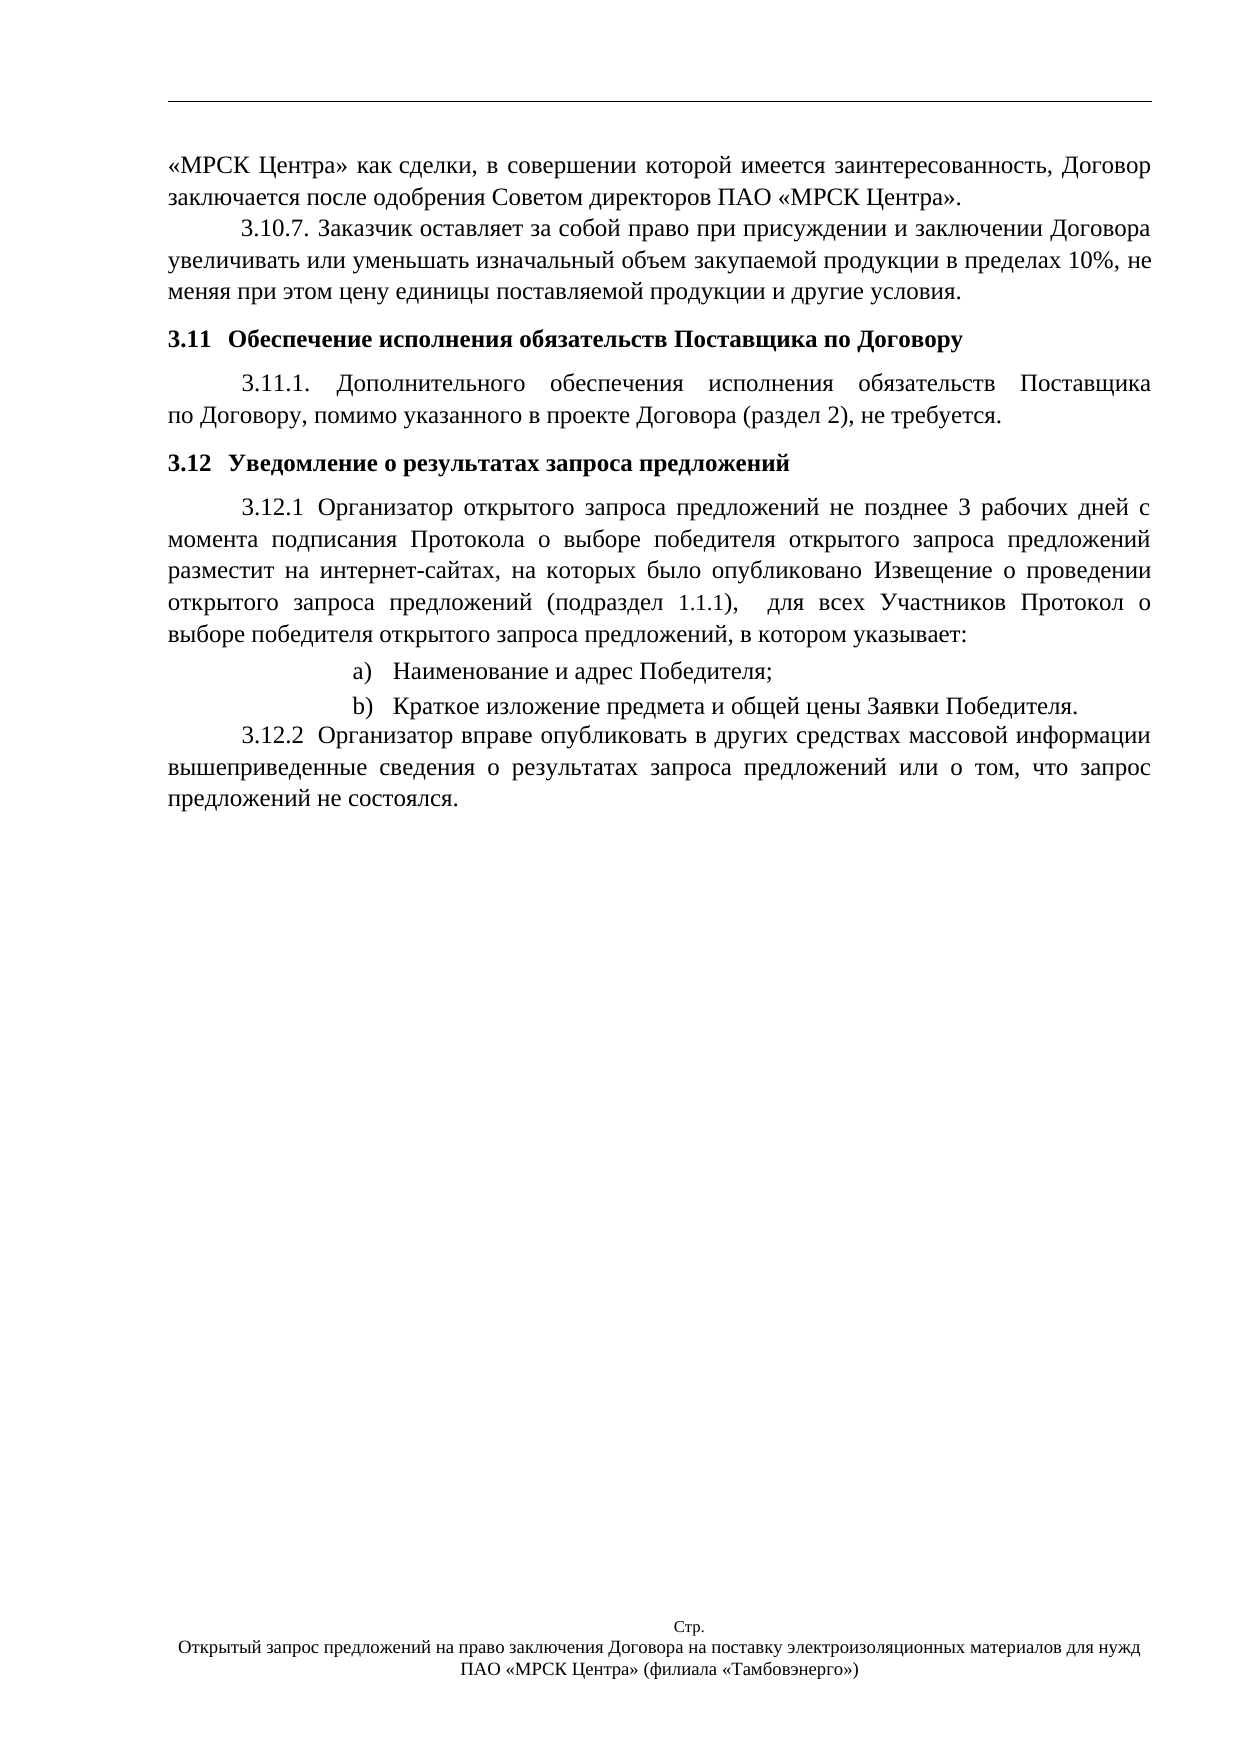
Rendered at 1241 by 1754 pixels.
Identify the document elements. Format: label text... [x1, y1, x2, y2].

text 3.12.1 Организатор открытого запроса предложений не позднее 3 рабочих дней с момента подписания Протокола о выборе победителя открытого запроса предложений разместит на интернет-сайтах, на которых было опубликовано Извещение о проведении открытого запроса предложений (подраздел 1.1.1), для всех Участников Протокол о выборе победителя открытого запроса предложений, в котором указывает: [168, 492, 1152, 647]
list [168, 150, 1152, 210]
list Дополнительного обеспечения исполнения обязательств Поставщика по Договору, помимо указанного в проекте Договора (раздел 2), не требуется. [168, 368, 1152, 429]
text 3.12.2 Организатор вправе опубликовать в других средствах массовой информации вышеприведенные сведения о результатах запроса предложений или о том, что запрос предложений не состоялся. [168, 720, 1152, 812]
subtitle Обеспечение исполнения обязательств Поставщика по Договору [168, 324, 1152, 353]
list Краткое изложение предмета и общей цены Заявки Победителя. [286, 691, 1166, 720]
subtitle Уведомление о результатах запроса предложений [168, 448, 1152, 477]
list Наименование и адрес Победителя; [286, 656, 1166, 685]
list Заказчик оставляет за собой право при присуждении и заключении Договора увеличивать или уменьшать изначальный объем закупаемой продукции в пределах 10%, не меняя при этом цену единицы поставляемой продукции и другие условия. [168, 213, 1152, 305]
